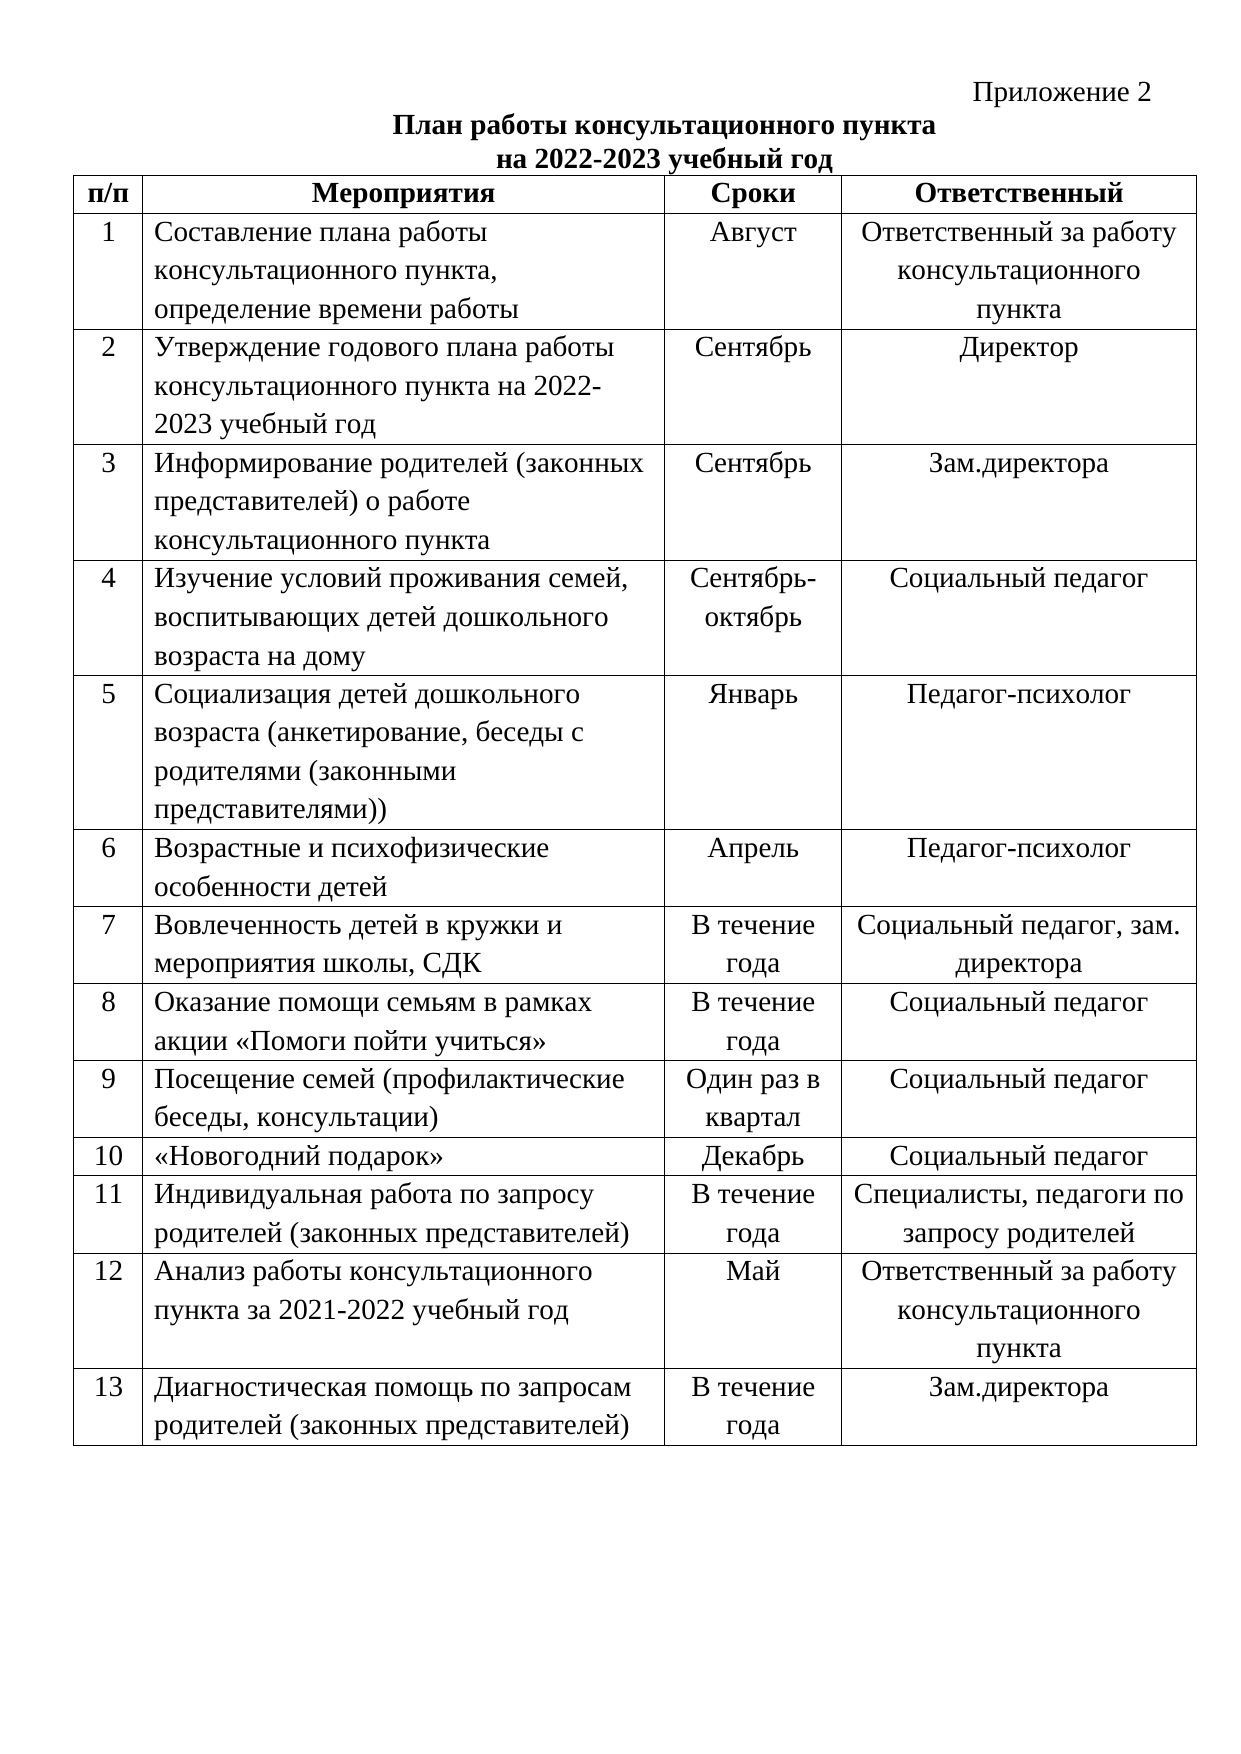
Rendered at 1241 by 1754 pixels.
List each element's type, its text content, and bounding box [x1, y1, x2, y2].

table_cell 13 [74, 1369, 142, 1445]
table_cell Сентябрь [665, 445, 841, 559]
table_cell «Новогодний подарок» [143, 1138, 664, 1175]
table_cell 9 [74, 1061, 142, 1137]
table_cell 1 [74, 214, 142, 328]
table_cell 6 [74, 830, 142, 906]
table_cell 2 [74, 330, 142, 444]
table_cell В течение года [665, 984, 841, 1060]
table_cell Зам.директора [842, 1369, 1196, 1445]
table_cell Социализация детей дошкольного возраста (анкетирование, беседы с родителями (законными представителями)) [143, 676, 664, 829]
table_cell Ответственный за работу консультационного пункта [842, 1254, 1196, 1368]
table_header Сроки [665, 176, 841, 213]
table_cell Специалисты, педагоги по запросу родителей [842, 1176, 1196, 1252]
table_cell 11 [74, 1176, 142, 1252]
table_cell 10 [74, 1138, 142, 1175]
table_cell Социальный педагог [842, 1138, 1196, 1175]
table_cell Социальный педагог [842, 561, 1196, 675]
table_cell В течение года [665, 1176, 841, 1252]
table_cell Утверждение годового плана работы консультационного пункта на 2022-2023 учебный год [143, 330, 664, 444]
table_cell Индивидуальная работа по запросу родителей (законных представителей) [143, 1176, 664, 1252]
table_cell 3 [74, 445, 142, 559]
table_cell Анализ работы консультационного пункта за 2021-2022 учебный год [143, 1254, 664, 1368]
table_cell Посещение семей (профилактические беседы, консультации) [143, 1061, 664, 1137]
table_cell Составление плана работы консультационного пункта, определение времени работы [143, 214, 664, 328]
table_cell Сентябрь-октябрь [665, 561, 841, 675]
table_cell Директор [842, 330, 1196, 444]
text на 2022-2023 учебный год [177, 141, 1152, 174]
table_header Мероприятия [143, 176, 664, 213]
table_cell 7 [74, 907, 142, 983]
table_cell Август [665, 214, 841, 328]
table_cell 8 [74, 984, 142, 1060]
text План работы консультационного пункта [177, 107, 1152, 141]
table_cell Педагог-психолог [842, 676, 1196, 829]
table_cell В течение года [665, 907, 841, 983]
table_cell Изучение условий проживания семей, воспитывающих детей дошкольного возраста на дому [143, 561, 664, 675]
table_cell Сентябрь [665, 330, 841, 444]
table_cell Диагностическая помощь по запросам родителей (законных представителей) [143, 1369, 664, 1445]
table_cell 4 [74, 561, 142, 675]
table_cell Социальный педагог [842, 1061, 1196, 1137]
table_cell Ответственный за работу консультационного пункта [842, 214, 1196, 328]
table_cell 5 [74, 676, 142, 829]
table_cell Апрель [665, 830, 841, 906]
table_cell Социальный педагог [842, 984, 1196, 1060]
table_header Ответственный [842, 176, 1196, 213]
table_cell Декабрь [665, 1138, 841, 1175]
table_cell 12 [74, 1254, 142, 1368]
table_cell В течение года [665, 1369, 841, 1445]
text Приложение 2 [177, 74, 1152, 107]
table_cell Возрастные и психофизические особенности детей [143, 830, 664, 906]
table_cell Педагог-психолог [842, 830, 1196, 906]
table_cell Зам.директора [842, 445, 1196, 559]
table_header п/п [74, 176, 142, 213]
table_cell Вовлеченность детей в кружки и мероприятия школы, СДК [143, 907, 664, 983]
table_cell Социальный педагог, зам. директора [842, 907, 1196, 983]
table_cell Оказание помощи семьям в рамках акции «Помоги пойти учиться» [143, 984, 664, 1060]
table_cell Информирование родителей (законных представителей) о работе консультационного пункта [143, 445, 664, 559]
table_cell Май [665, 1254, 841, 1368]
table_cell Один раз в квартал [665, 1061, 841, 1137]
table_cell Январь [665, 676, 841, 829]
